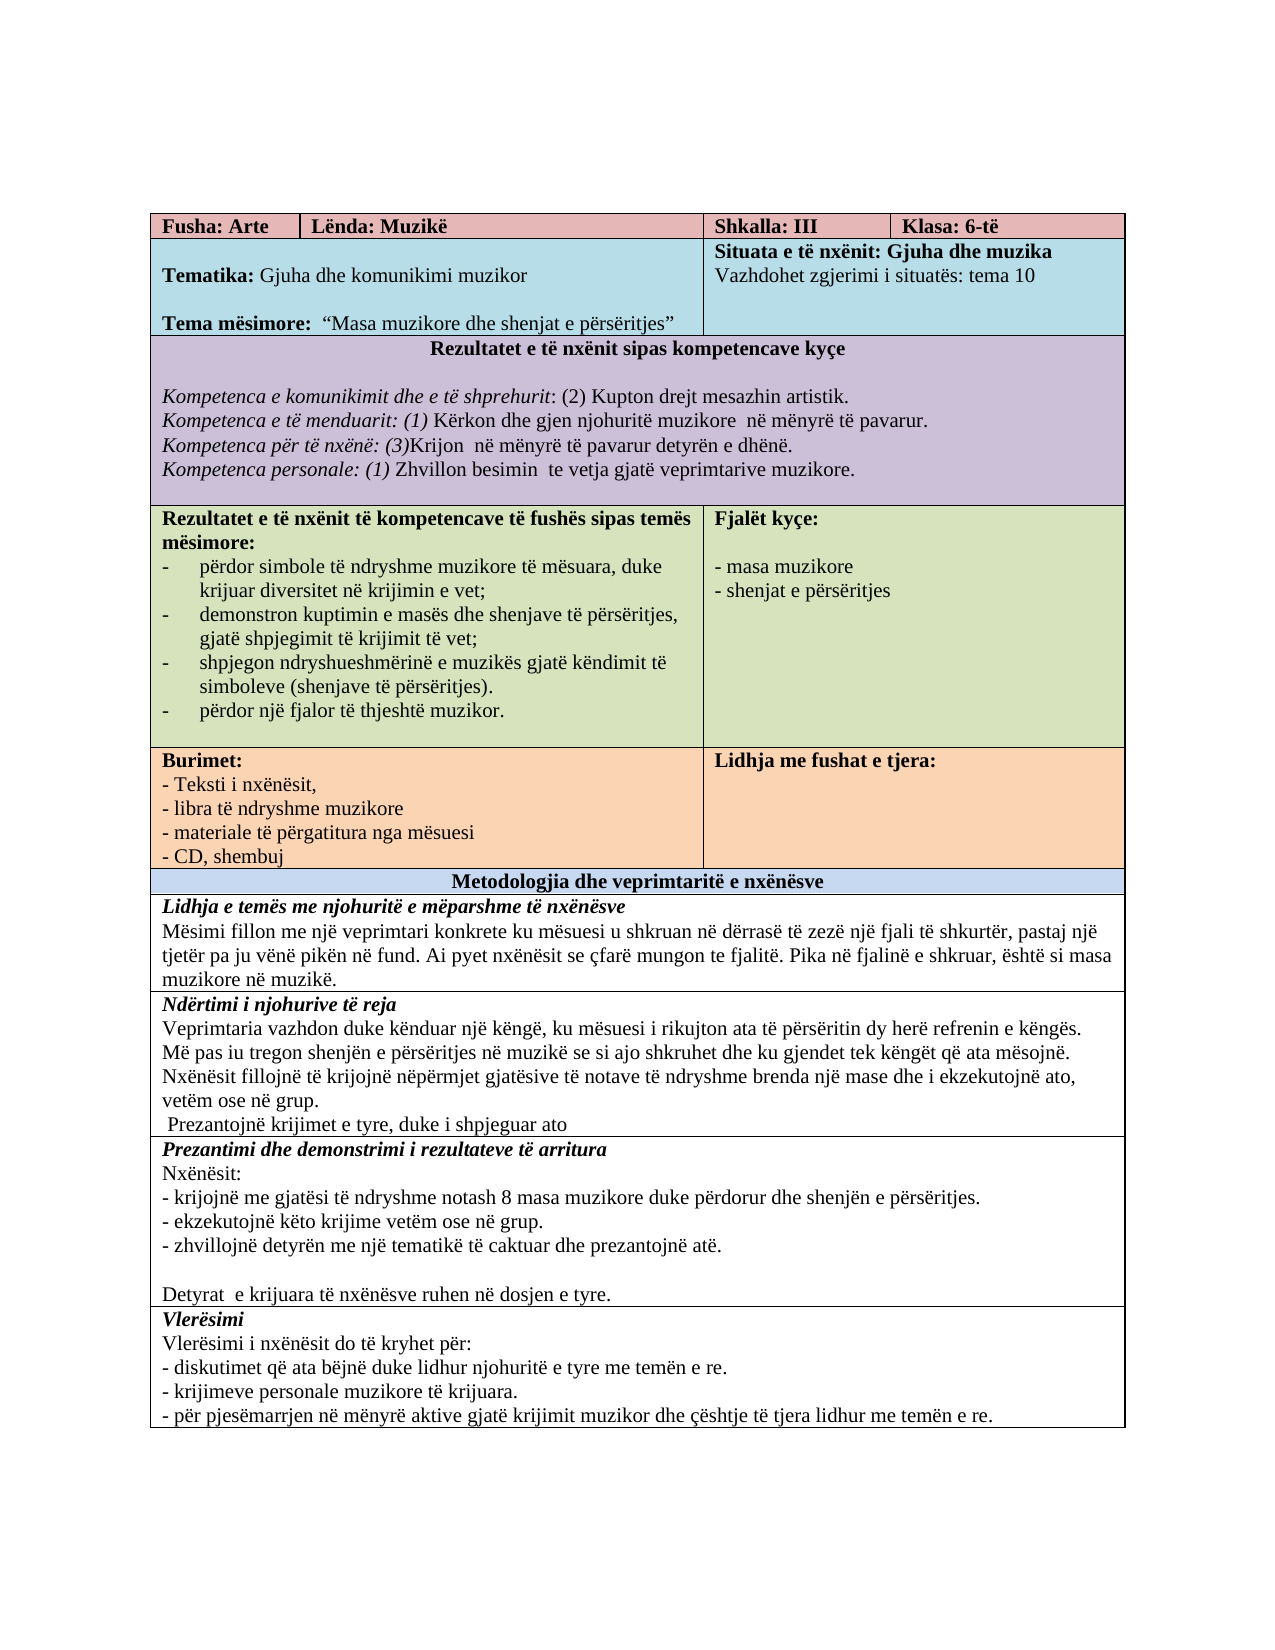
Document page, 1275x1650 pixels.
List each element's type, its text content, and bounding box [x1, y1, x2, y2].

table_cell Rezultatet e të nxënit të kompetencave të fushës sipas temës mësimore: përdor simbole të ndryshme muzikore të mësuara, duke krijuar diversitet në krijimin e vet; demonstron kuptimin e masës dhe shenjave të përsëritjes, gjatë shpjegimit të krijimit të vet; shpjegon ndryshueshmërinë e muzikës gjatë këndimit të simboleve (shenjave të përsëritjes). përdor një fjalor të thjeshtë muzikor. [151, 506, 703, 747]
table_header Shkalla: III [704, 214, 890, 238]
table_cell Lidhja me fushat e tjera: [704, 748, 1124, 868]
table_cell Fjalët kyçe: - masa muzikore - shenjat e përsëritjes [704, 506, 1124, 747]
table_header Fusha: Arte [151, 214, 299, 238]
table_cell Prezantimi dhe demonstrimi i rezultateve të arritura Nxënësit: - krijojnë me gjatësi të ndryshme notash 8 masa muzikore duke përdorur dhe shenjën e përsëritjes. - ekzekutojnë këto krijime vetëm ose në grup. - zhvillojnë detyrën me një tematikë të caktuar dhe prezantojnë atë. Detyrat e krijuara të nxënësve ruhen në dosjen e tyre. [151, 1137, 1124, 1306]
table_cell Burimet: - Teksti i nxënësit, - libra të ndryshme muzikore - materiale të përgatitura nga mësuesi - CD, shembuj [151, 748, 703, 868]
table_cell Lidhja e temës me njohuritë e mëparshme të nxënësve Mësimi fillon me një veprimtari konkrete ku mësuesi u shkruan në dërrasë të zezë një fjali të shkurtër, pastaj një tjetër pa ju vënë pikën në fund. Ai pyet nxënësit se çfarë mungon te fjalitë. Pika në fjalinë e shkruar, është si masa muzikore në muzikë. [151, 895, 1124, 991]
table_header Lënda: Muzikë [301, 214, 703, 238]
table_header Klasa: 6-të [891, 214, 1124, 238]
table_cell Metodologjia dhe veprimtaritë e nxënësve [151, 869, 1124, 893]
table_cell Tematika: Gjuha dhe komunikimi muzikor Tema mësimore: “Masa muzikore dhe shenjat e përsëritjes” [151, 239, 703, 335]
table_cell Rezultatet e të nxënit sipas kompetencave kyçe Kompetenca e komunikimit dhe e të shprehurit: (2) Kupton drejt mesazhin artistik. Kompetenca e të menduarit: (1) Kërkon dhe gjen njohuritë muzikore në mënyrë të pavarur. Kompetenca për të nxënë: (3)Krijon në mënyrë të pavarur detyrën e dhënë. Kompetenca personale: (1) Zhvillon besimin te vetja gjatë veprimtarive muzikore. [151, 336, 1124, 505]
table_cell Situata e të nxënit: Gjuha dhe muzika Vazhdohet zgjerimi i situatës: tema 10 [704, 239, 1124, 335]
table_cell Ndërtimi i njohurive të reja Veprimtaria vazhdon duke kënduar një këngë, ku mësuesi i rikujton ata të përsëritin dy herë refrenin e këngës. Më pas iu tregon shenjën e përsëritjes në muzikë se si ajo shkruhet dhe ku gjendet tek këngët që ata mësojnë. Nxënësit fillojnë të krijojnë nëpërmjet gjatësive të notave të ndryshme brenda një mase dhe i ekzekutojnë ato, vetëm ose në grup. Prezantojnë krijimet e tyre, duke i shpjeguar ato [151, 992, 1124, 1136]
table_cell Vlerësimi Vlerësimi i nxënësit do të kryhet për: - diskutimet që ata bëjnë duke lidhur njohuritë e tyre me temën e re. - krijimeve personale muzikore të krijuara. - për pjesëmarrjen në mënyrë aktive gjatë krijimit muzikor dhe çështje të tjera lidhur me temën e re. [151, 1307, 1124, 1427]
